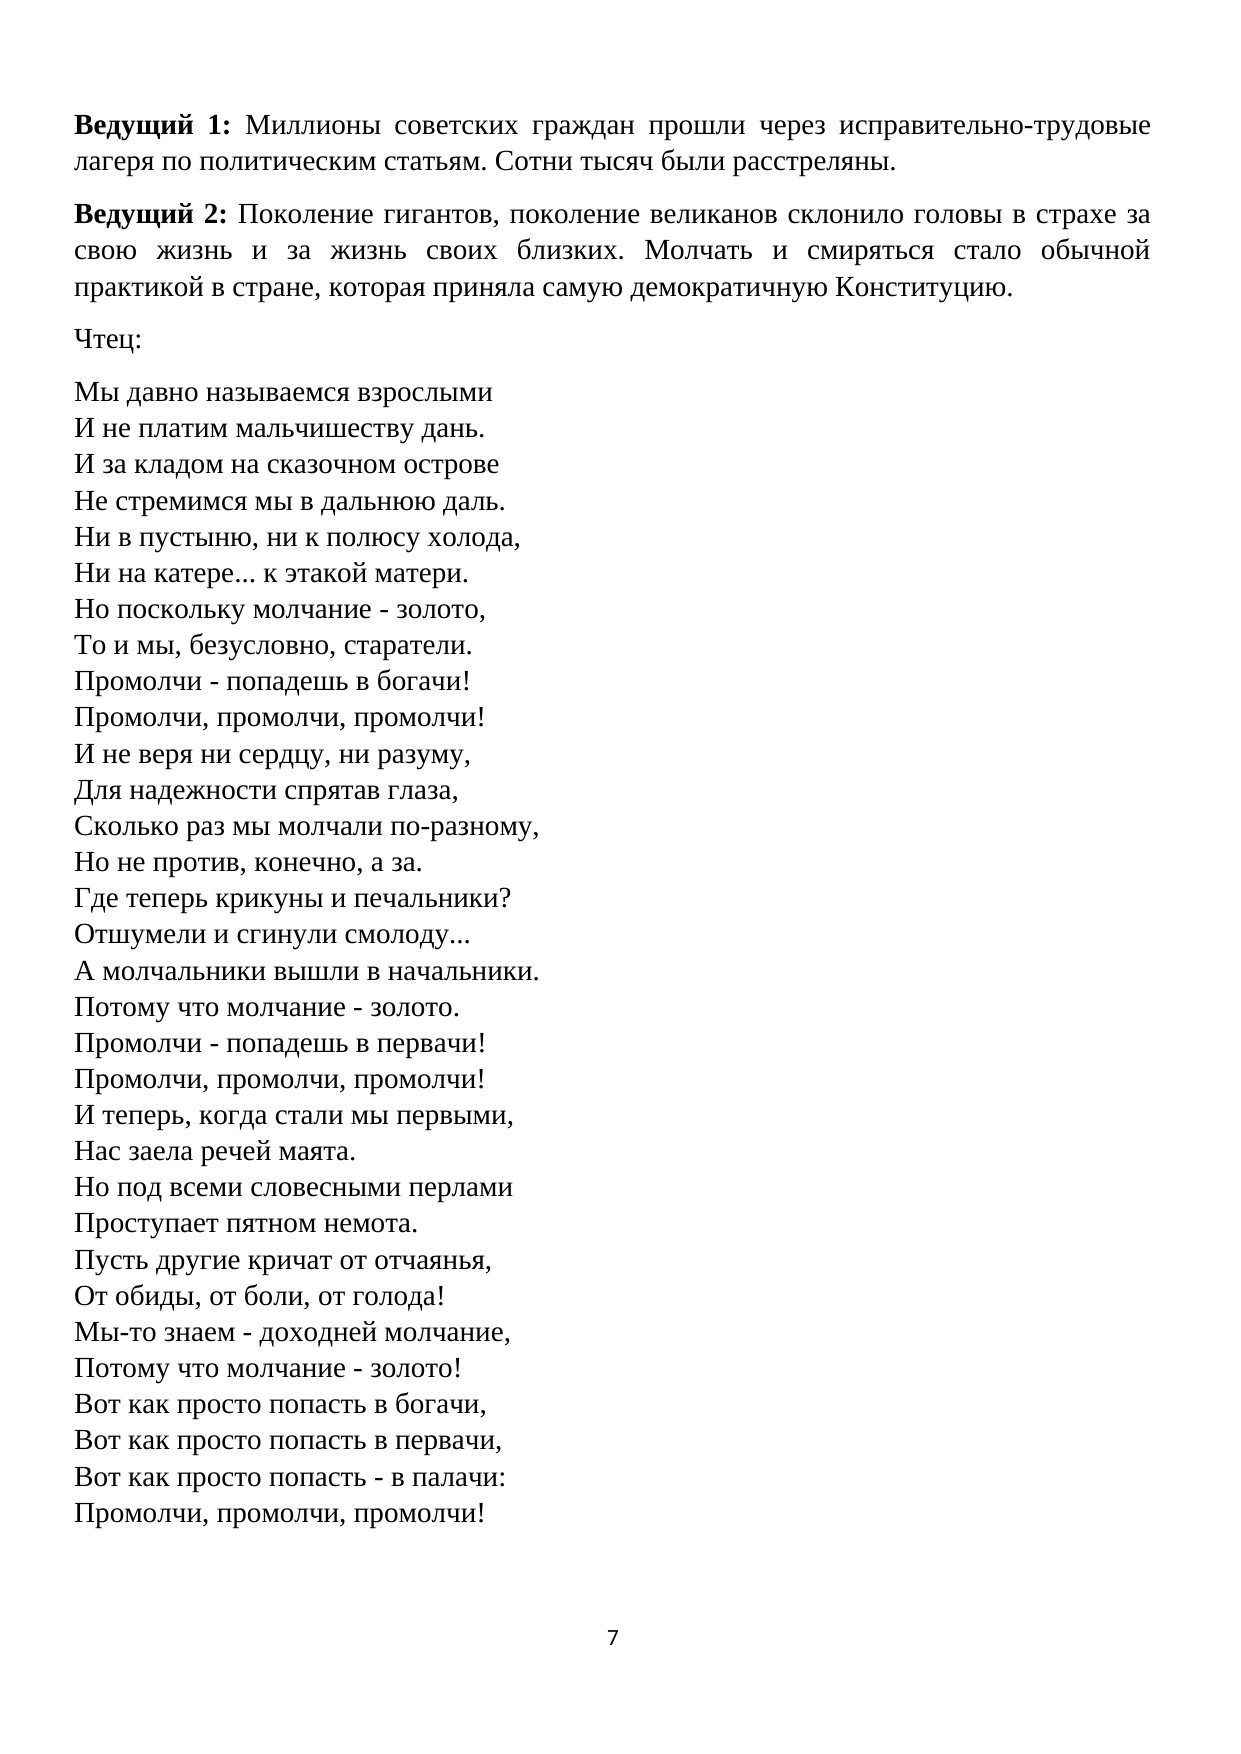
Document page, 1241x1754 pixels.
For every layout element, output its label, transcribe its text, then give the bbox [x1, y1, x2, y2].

text Чтец: [74, 321, 1152, 355]
text Сколько раз мы молчали по-разному, [74, 808, 1152, 842]
text Но поскольку молчание - золото, [74, 591, 1152, 625]
text И не платим мальчишеству дань. [74, 410, 1152, 444]
text Пусть другие кричат от отчаянья, [74, 1242, 1152, 1275]
text Для надежности спрятав глаза, [74, 772, 1152, 805]
text От обиды, от боли, от голода! [74, 1278, 1152, 1311]
text То и мы, безусловно, старатели. [74, 627, 1152, 661]
text Но под всеми словесными перлами [74, 1169, 1152, 1203]
text Промолчи - попадешь в богачи! [74, 663, 1152, 697]
text Промолчи - попадешь в первачи! [74, 1025, 1152, 1058]
text Потому что молчание - золото! [74, 1350, 1152, 1384]
text А молчальники вышли в начальники. [74, 953, 1152, 986]
text Ведущий 2: Поколение гигантов, поколение великанов склонило головы в страхе за свою жизнь и за жизнь своих близких. Молчать и смиряться стало обычной практикой в стране, которая приняла самую демократичную Конституцию. [74, 196, 1152, 302]
text Ни на катере... к этакой матери. [74, 555, 1152, 588]
text Где теперь крикуны и печальники? [74, 880, 1152, 914]
text Мы давно называемся взрослыми [74, 374, 1152, 408]
text Вот как просто попасть в первачи, [74, 1422, 1152, 1456]
text И за кладом на сказочном острове [74, 447, 1152, 480]
text Вот как просто попасть в богачи, [74, 1386, 1152, 1420]
text Промолчи, промолчи, промолчи! [74, 1495, 1152, 1528]
text Ведущий 1: Миллионы советских граждан прошли через исправительно-трудовые лагеря по политическим статьям. Сотни тысяч были расстреляны. [74, 107, 1152, 177]
text Промолчи, промолчи, промолчи! [74, 1061, 1152, 1094]
text Промолчи, промолчи, промолчи! [74, 699, 1152, 733]
text И теперь, когда стали мы первыми, [74, 1097, 1152, 1131]
text Нас заела речей маята. [74, 1133, 1152, 1167]
text Отшумели и сгинули смолоду... [74, 916, 1152, 950]
text Не стремимся мы в дальнюю даль. [74, 483, 1152, 516]
text Потому что молчание - золото. [74, 989, 1152, 1022]
text Мы-то знаем - доходней молчание, [74, 1314, 1152, 1348]
text И не веря ни сердцу, ни разуму, [74, 736, 1152, 769]
text Ни в пустыню, ни к полюсу холода, [74, 519, 1152, 552]
text Вот как просто попасть - в палачи: [74, 1459, 1152, 1492]
text Но не против, конечно, а за. [74, 844, 1152, 878]
text Проступает пятном немота. [74, 1206, 1152, 1239]
